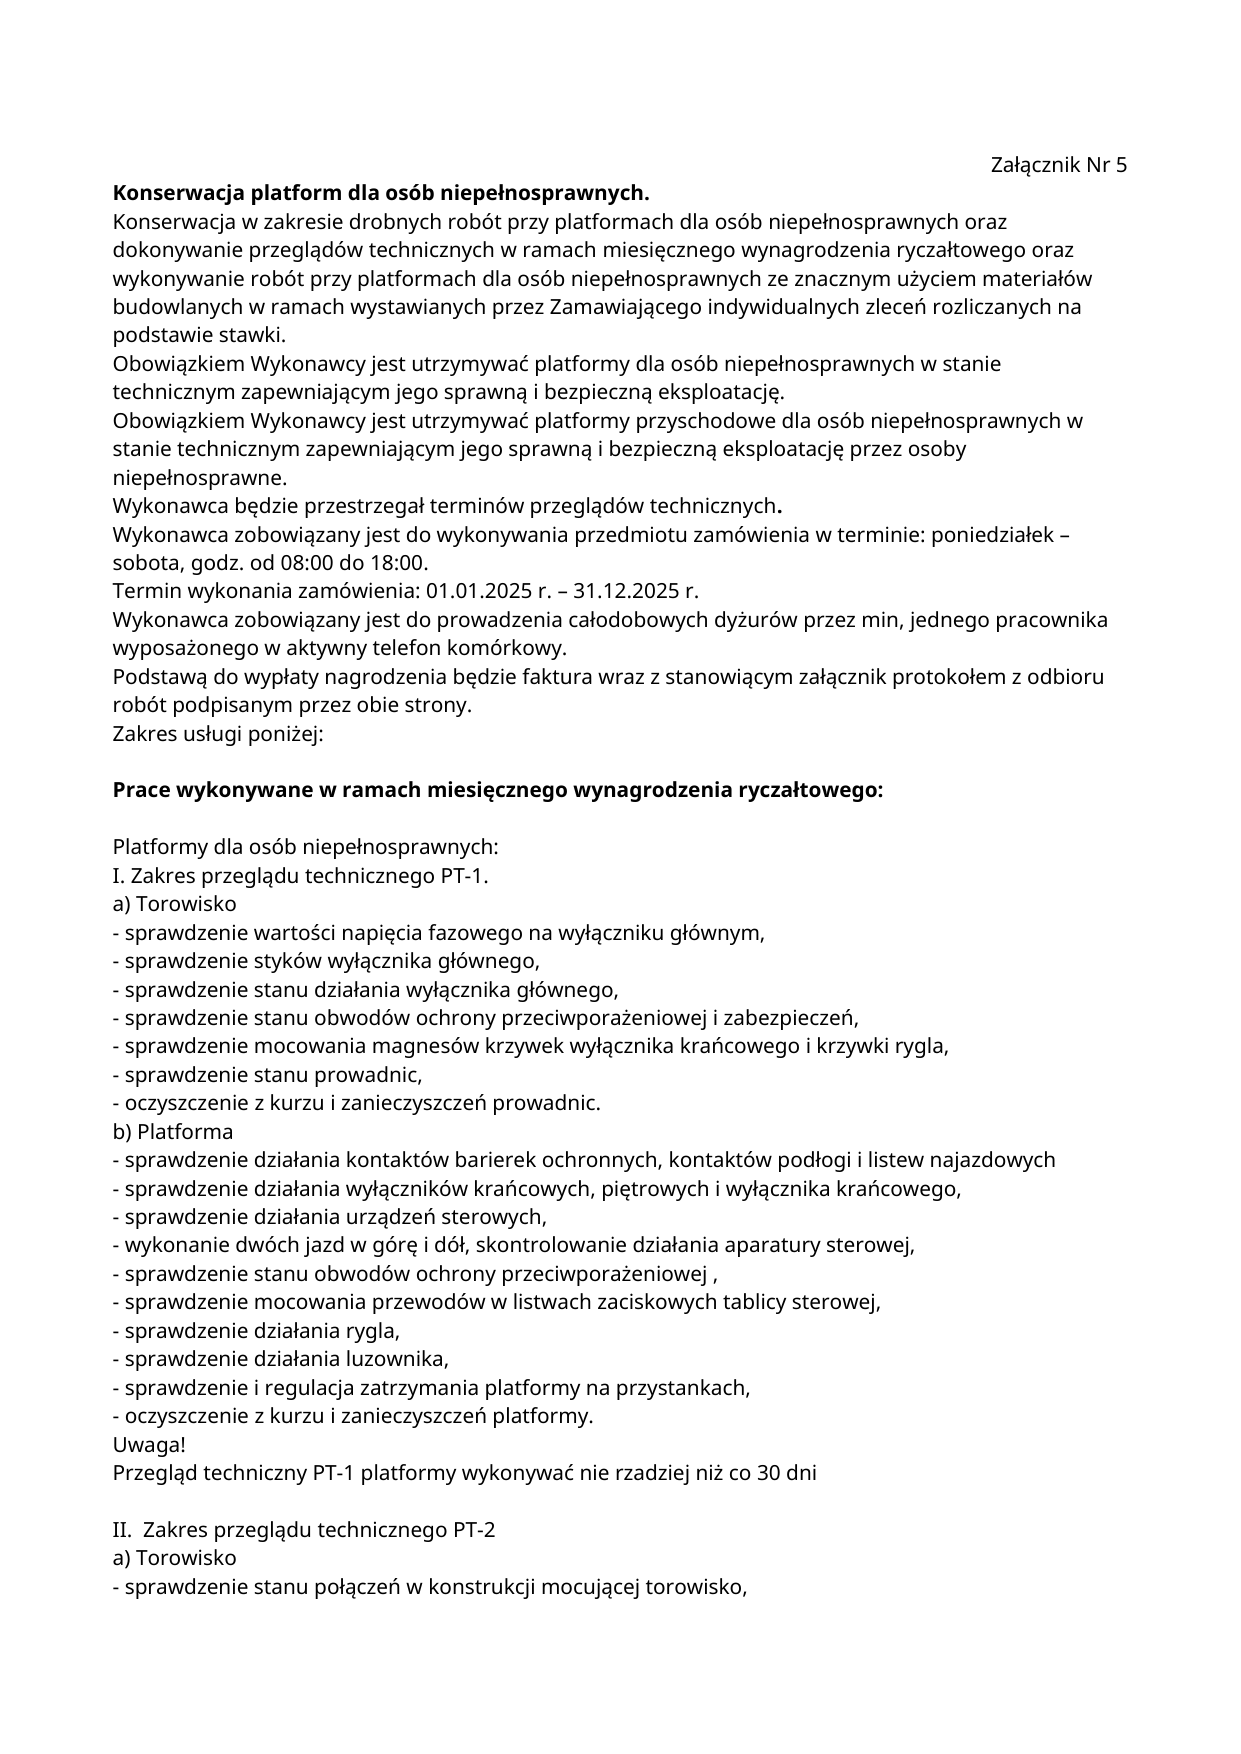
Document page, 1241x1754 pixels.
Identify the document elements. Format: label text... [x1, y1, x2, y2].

text - sprawdzenie działania rygla, [112, 1316, 1128, 1344]
text - sprawdzenie działania urządzeń sterowych, [112, 1202, 1128, 1231]
text - sprawdzenie i regulacja zatrzymania platformy na przystankach, [112, 1373, 1128, 1401]
text - wykonanie dwóch jazd w górę i dół, skontrolowanie działania aparatury sterowej, [112, 1231, 1128, 1259]
text b) Platforma [112, 1117, 1128, 1145]
text - sprawdzenie stanu obwodów ochrony przeciwporażeniowej i zabezpieczeń, [112, 1003, 1128, 1032]
text Wykonawca zobowiązany jest do prowadzenia całodobowych dyżurów przez min, jednego pracownika wyposażonego w aktywny telefon komórkowy. [112, 605, 1128, 662]
text - sprawdzenie mocowania przewodów w listwach zaciskowych tablicy sterowej, [112, 1287, 1128, 1316]
text Platformy dla osób niepełnosprawnych: [112, 832, 1128, 861]
text - sprawdzenie działania luzownika, [112, 1344, 1128, 1373]
text - sprawdzenie działania kontaktów barierek ochronnych, kontaktów podłogi i listew najazdowych [112, 1145, 1128, 1174]
text Obowiązkiem Wykonawcy jest utrzymywać platformy przyschodowe dla osób niepełnosprawnych w stanie technicznym zapewniającym jego sprawną i bezpieczną eksploatację przez osoby niepełnosprawne. [112, 406, 1128, 491]
text - sprawdzenie działania wyłączników krańcowych, piętrowych i wyłącznika krańcowego, [112, 1174, 1128, 1202]
text a) Torowisko [112, 889, 1128, 918]
text - sprawdzenie mocowania magnesów krzywek wyłącznika krańcowego i krzywki rygla, [112, 1032, 1128, 1060]
text - sprawdzenie styków wyłącznika głównego, [112, 946, 1128, 975]
text Wykonawca zobowiązany jest do wykonywania przedmiotu zamówienia w terminie: poniedziałek – sobota, godz. od 08:00 do 18:00. [112, 520, 1128, 577]
text II. Zakres przeglądu technicznego PT-2 [112, 1515, 1128, 1543]
text - oczyszczenie z kurzu i zanieczyszczeń prowadnic. [112, 1088, 1128, 1117]
text I. Zakres przeglądu technicznego PT-1. [112, 861, 1128, 889]
text - sprawdzenie stanu działania wyłącznika głównego, [112, 975, 1128, 1003]
text Podstawą do wypłaty nagrodzenia będzie faktura wraz z stanowiącym załącznik protokołem z odbioru robót podpisanym przez obie strony. Zakres usługi poniżej: [112, 662, 1128, 747]
text - oczyszczenie z kurzu i zanieczyszczeń platformy. [112, 1401, 1128, 1430]
text - sprawdzenie stanu obwodów ochrony przeciwporażeniowej , [112, 1259, 1128, 1287]
text Załącznik Nr 5 [112, 150, 1128, 178]
text - sprawdzenie stanu połączeń w konstrukcji mocującej torowisko, [112, 1572, 1128, 1600]
text Przegląd techniczny PT-1 platformy wykonywać nie rzadziej niż co 30 dni [112, 1458, 1128, 1487]
text - sprawdzenie stanu prowadnic, [112, 1060, 1128, 1088]
text Prace wykonywane w ramach miesięcznego wynagrodzenia ryczałtowego: [112, 776, 1128, 804]
text Konserwacja platform dla osób niepełnosprawnych. [112, 178, 1128, 207]
text Konserwacja w zakresie drobnych robót przy platformach dla osób niepełnosprawnych oraz dokonywanie przeglądów technicznych w ramach miesięcznego wynagrodzenia ryczałtowego oraz wykonywanie robót przy platformach dla osób niepełnosprawnych ze znacznym użyciem materiałów budowlanych w ramach wystawianych przez Zamawiającego indywidualnych zleceń rozliczanych na podstawie stawki. [112, 207, 1128, 349]
text Uwaga! [112, 1430, 1128, 1458]
text Obowiązkiem Wykonawcy jest utrzymywać platformy dla osób niepełnosprawnych w stanie technicznym zapewniającym jego sprawną i bezpieczną eksploatację. [112, 349, 1128, 406]
text - sprawdzenie wartości napięcia fazowego na wyłączniku głównym, [112, 918, 1128, 946]
text Wykonawca będzie przestrzegał terminów przeglądów technicznych. [112, 491, 1128, 520]
text a) Torowisko [112, 1543, 1128, 1572]
text Termin wykonania zamówienia: 01.01.2025 r. – 31.12.2025 r. [112, 577, 1128, 605]
